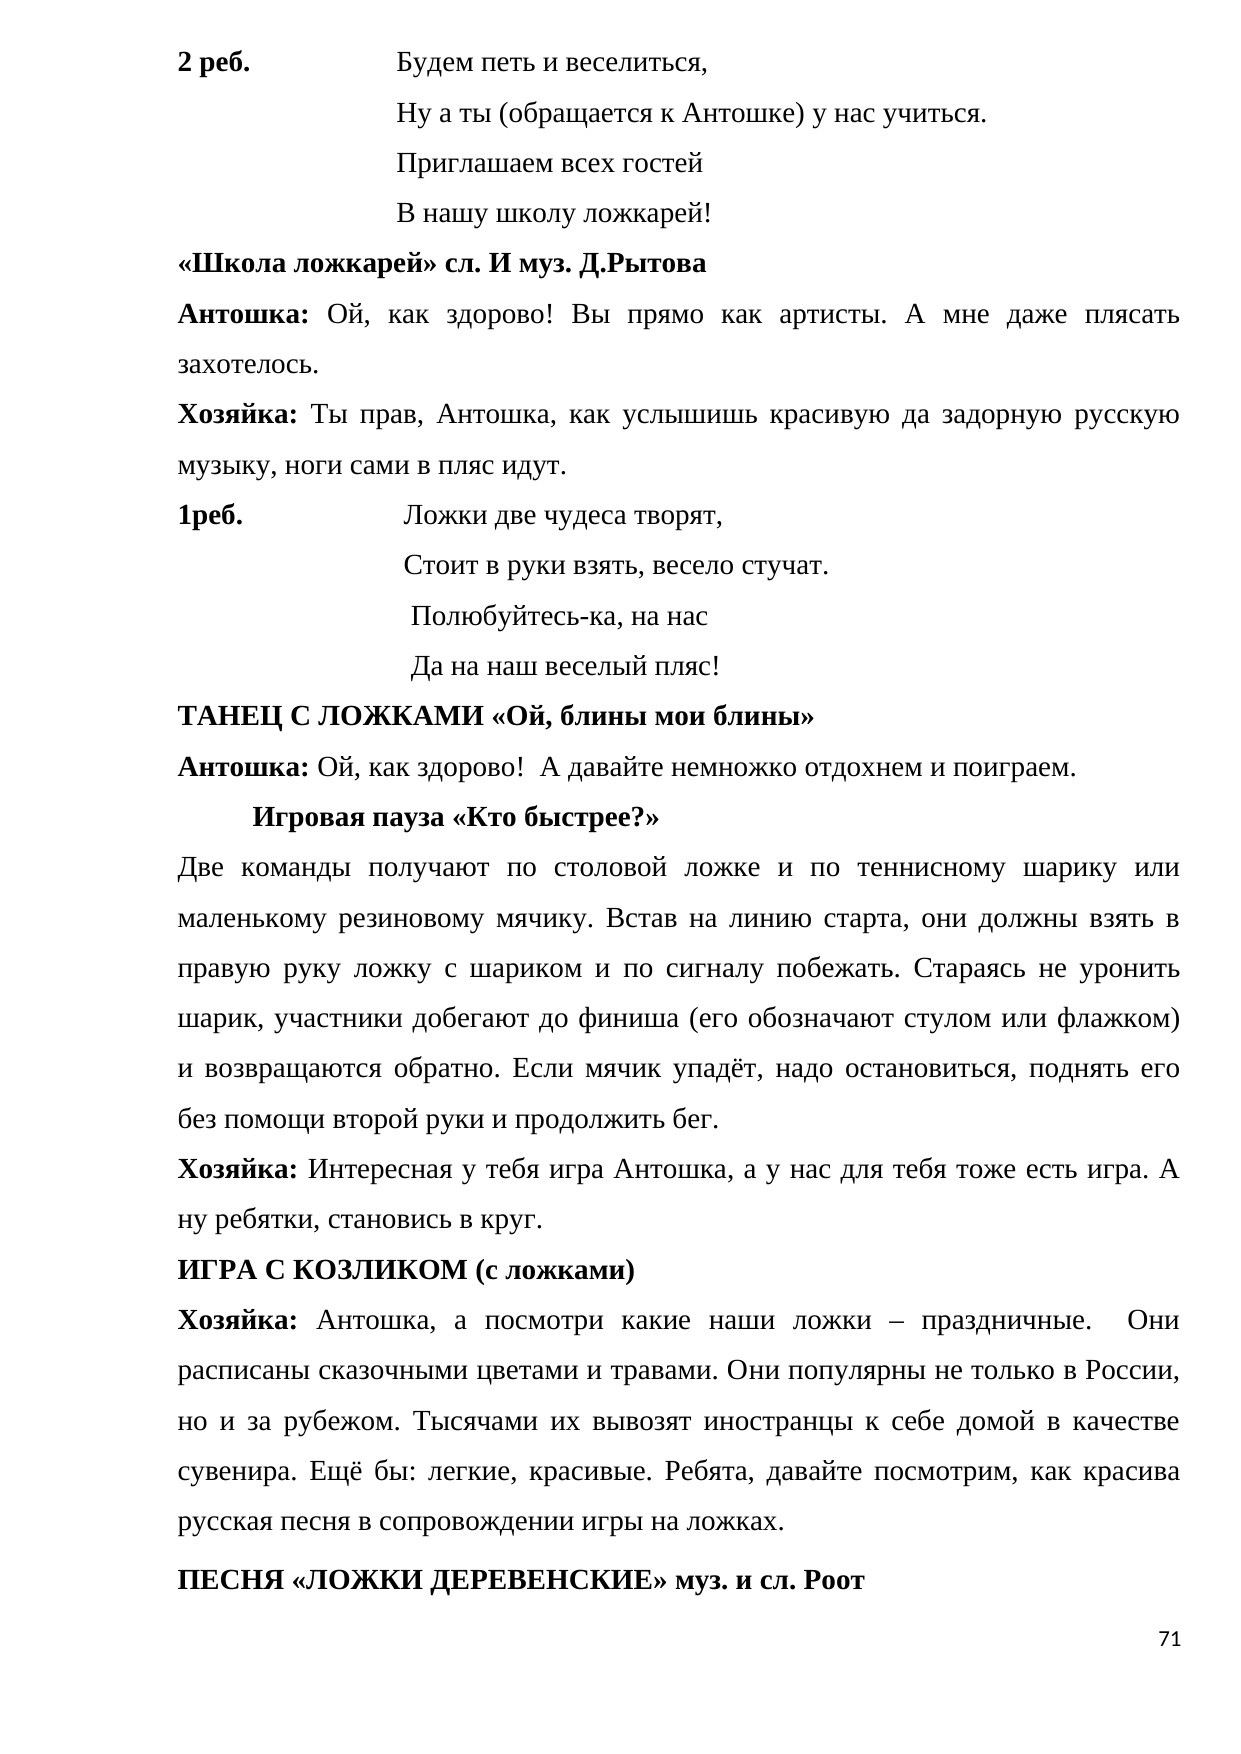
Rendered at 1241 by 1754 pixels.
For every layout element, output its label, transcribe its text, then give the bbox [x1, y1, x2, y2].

text ПЕСНЯ «ЛОЖКИ ДЕРЕВЕНСКИЕ» муз. и сл. Роот [177, 1562, 1181, 1596]
text Полюбуйтесь-ка, на нас [177, 598, 1181, 631]
text Стоит в руки взять, весело стучат. [177, 547, 1181, 581]
text 1реб. Ложки две чудеса творят, [177, 497, 1181, 531]
text Хозяйка: Интересная у тебя игра Антошка, а у нас для тебя тоже есть игра. А ну ребятки, становись в круг. [177, 1151, 1181, 1235]
text Игровая пауза «Кто быстрее?» [252, 799, 1181, 833]
text Хозяйка: Ты прав, Антошка, как услышишь красивую да задорную русскую музыку, ноги сами в пляс идут. [177, 397, 1181, 480]
text 2 реб. Будем петь и веселиться, [177, 44, 1181, 78]
text Антошка: Ой, как здорово! А давайте немножко отдохнем и поиграем. [177, 749, 1181, 782]
text Ну а ты (обращается к Антошке) у нас учиться. [177, 95, 1181, 128]
text Приглашаем всех гостей [177, 145, 1181, 178]
text В нашу школу ложкарей! [177, 195, 1181, 229]
text Да на наш веселый пляс! [177, 648, 1181, 682]
text Антошка: Ой, как здорово! Вы прямо как артисты. А мне даже плясать захотелось. [177, 296, 1181, 380]
text Две команды получают по столовой ложке и по теннисному шарику или маленькому резиновому мячику. Встав на линию старта, они должны взять в правую руку ложку с шариком и по сигналу побежать. Стараясь не уронить шарик, участники добегают до финиша (его обозначают стулом или флажком) и возвращаются обратно. Если мячик упадёт, надо остановиться, поднять его без помощи второй руки и продолжить бег. [177, 849, 1181, 1134]
text «Школа ложкарей» сл. И муз. Д.Рытова [177, 246, 1181, 279]
text Хозяйка: Антошка, а посмотри какие наши ложки – праздничные. Они расписаны сказочными цветами и травами. Они популярны не только в России, но и за рубежом. Тысячами их вывозят иностранцы к себе домой в качестве сувенира. Ещё бы: легкие, красивые. Ребята, давайте посмотрим, как красива русская песня в сопровождении игры на ложках. [177, 1302, 1181, 1537]
text ТАНЕЦ С ЛОЖКАМИ «Ой, блины мои блины» [177, 698, 1181, 732]
text ИГРА С КОЗЛИКОМ (с ложками) [177, 1252, 1181, 1285]
